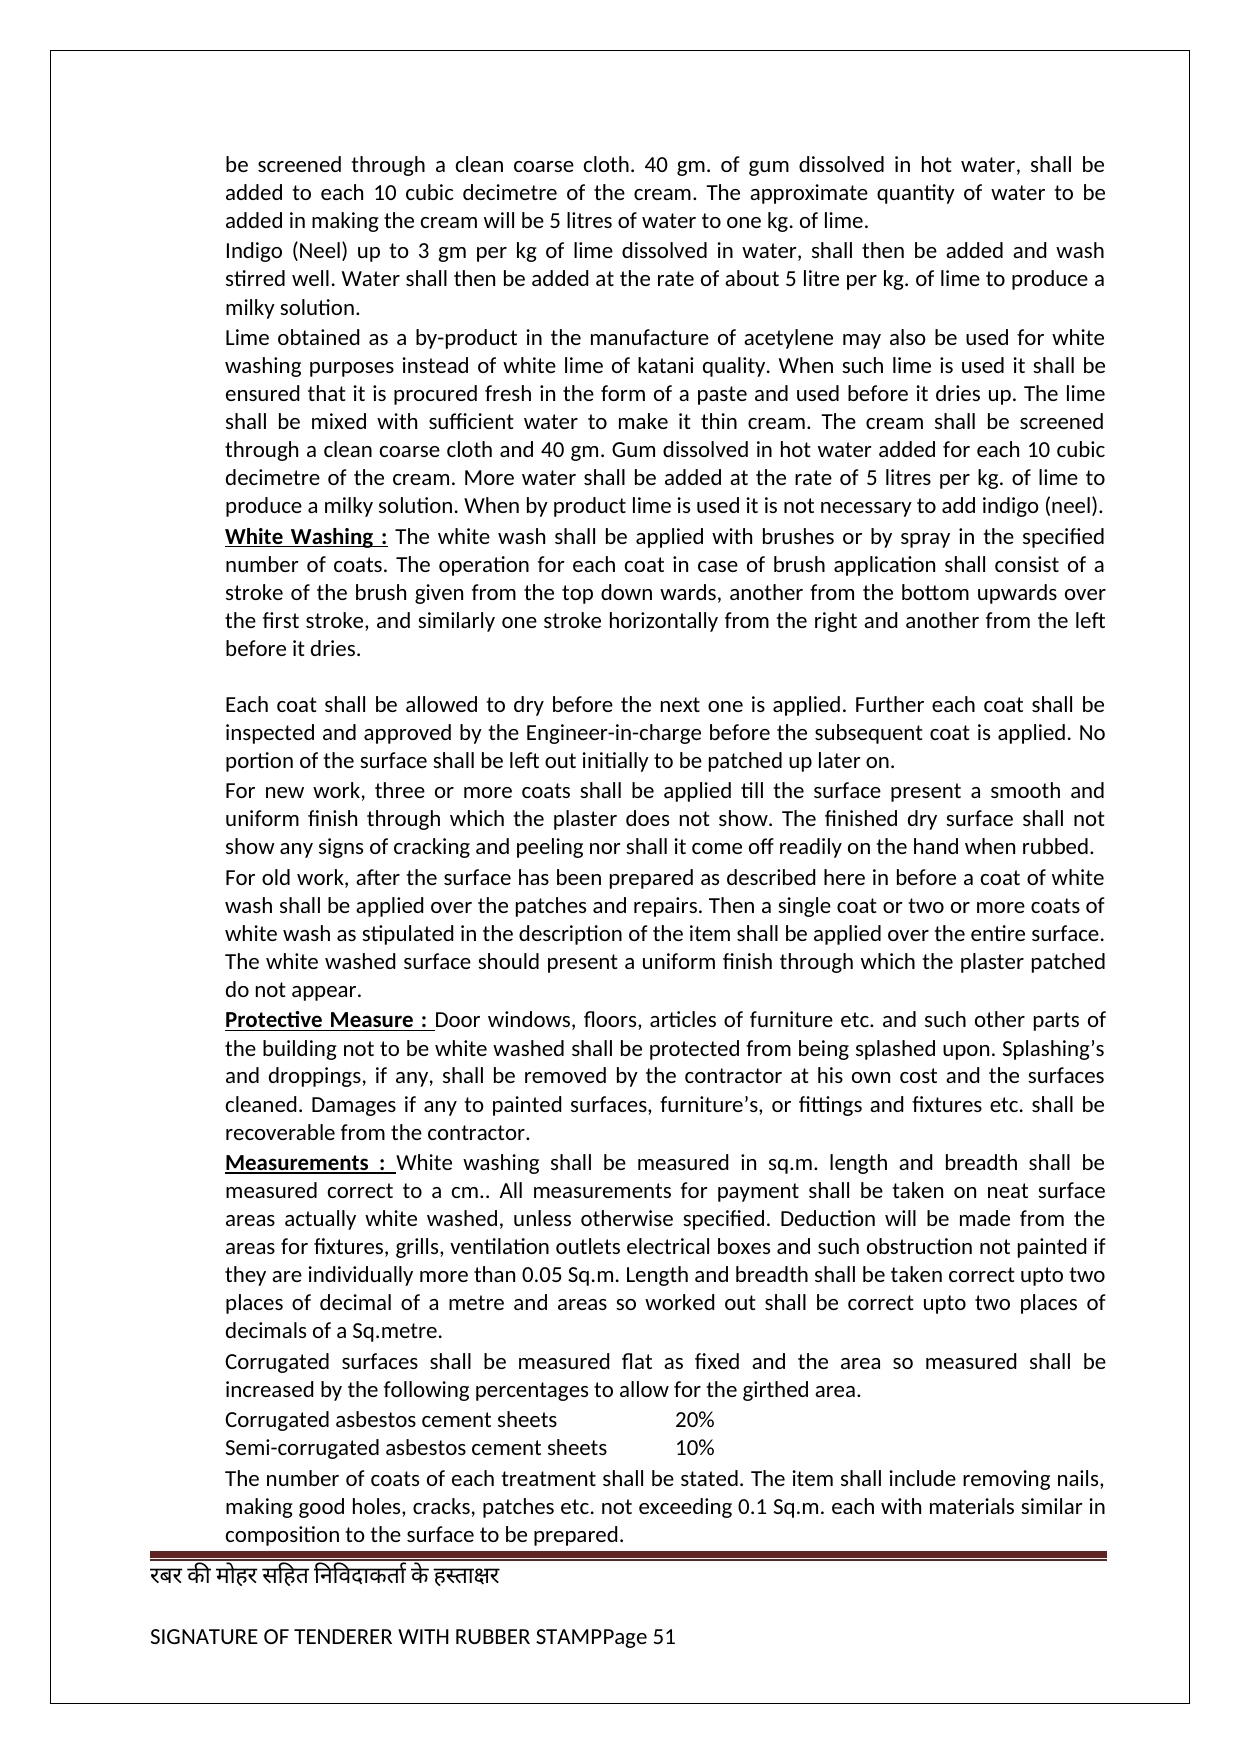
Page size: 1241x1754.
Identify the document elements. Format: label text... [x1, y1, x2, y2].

text For old work, after the surface has been prepared as described here in before a coat of white wash shall be applied over the patches and repairs. Then a single coat or two or more coats of white wash as stipulated in the description of the item shall be applied over the entire surface. The white washed surface should present a uniform finish through which the plaster patched do not appear. [150, 863, 1107, 1003]
text Indigo (Neel) up to 3 gm per kg of lime dissolved in water, shall then be added and wash stirred well. Water shall then be added at the rate of about 5 litre per kg. of lime to produce a milky solution. [150, 237, 1107, 321]
text White Washing : The white wash shall be applied with brushes or by spray in the specified number of coats. The operation for each coat in case of brush application shall consist of a stroke of the brush given from the top down wards, another from the bottom upwards over the first stroke, and similarly one stroke horizontally from the right and another from the left before it dries. [225, 522, 1107, 662]
text Corrugated asbestos cement sheets 20% [150, 1405, 1107, 1433]
text Measurements : White washing shall be measured in sq.m. length and breadth shall be measured correct to a cm.. All measurements for payment shall be taken on neat surface areas actually white washed, unless otherwise specified. Deduction will be made from the areas for fixtures, grills, ventilation outlets electrical boxes and such obstruction not painted if they are individually more than 0.05 Sq.m. Length and breadth shall be taken correct upto two places of decimal of a metre and areas so worked out shall be correct upto two places of decimals of a Sq.metre. [225, 1148, 1107, 1344]
text Each coat shall be allowed to dry before the next one is applied. Further each coat shall be inspected and approved by the Engineer-in-charge before the subsequent coat is applied. No portion of the surface shall be left out initially to be patched up later on. [150, 690, 1107, 774]
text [225, 150, 1107, 234]
text Protective Measure : Door windows, floors, articles of furniture etc. and such other parts of the building not to be white washed shall be protected from being splashed upon. Splashing’s and droppings, if any, shall be removed by the contractor at his own cost and the surfaces cleaned. Damages if any to painted surfaces, furniture’s, or fittings and fixtures etc. shall be recoverable from the contractor. [225, 1006, 1107, 1146]
text For new work, three or more coats shall be applied till the surface present a smooth and uniform finish through which the plaster does not show. The finished dry surface shall not show any signs of cracking and peeling nor shall it come off readily on the hand when rubbed. [150, 776, 1107, 861]
text The number of coats of each treatment shall be stated. The item shall include removing nails, making good holes, cracks, patches etc. not exceeding 0.1 Sq.m. each with materials similar in composition to the surface to be prepared. [150, 1464, 1107, 1548]
text Corrugated surfaces shall be measured flat as fixed and the area so measured shall be increased by the following percentages to allow for the girthed area. [150, 1347, 1107, 1403]
text Lime obtained as a by-product in the manufacture of acetylene may also be used for white washing purposes instead of white lime of katani quality. When such lime is used it shall be ensured that it is procured fresh in the form of a paste and used before it dries up. The lime shall be mixed with sufficient water to make it thin cream. The cream shall be screened through a clean coarse cloth and 40 gm. Gum dissolved in hot water added for each 10 cubic decimetre of the cream. More water shall be added at the rate of 5 litres per kg. of lime to produce a milky solution. When by product lime is used it is not necessary to add indigo (neel). [150, 323, 1107, 519]
text Semi-corrugated asbestos cement sheets 10% [150, 1433, 1107, 1461]
